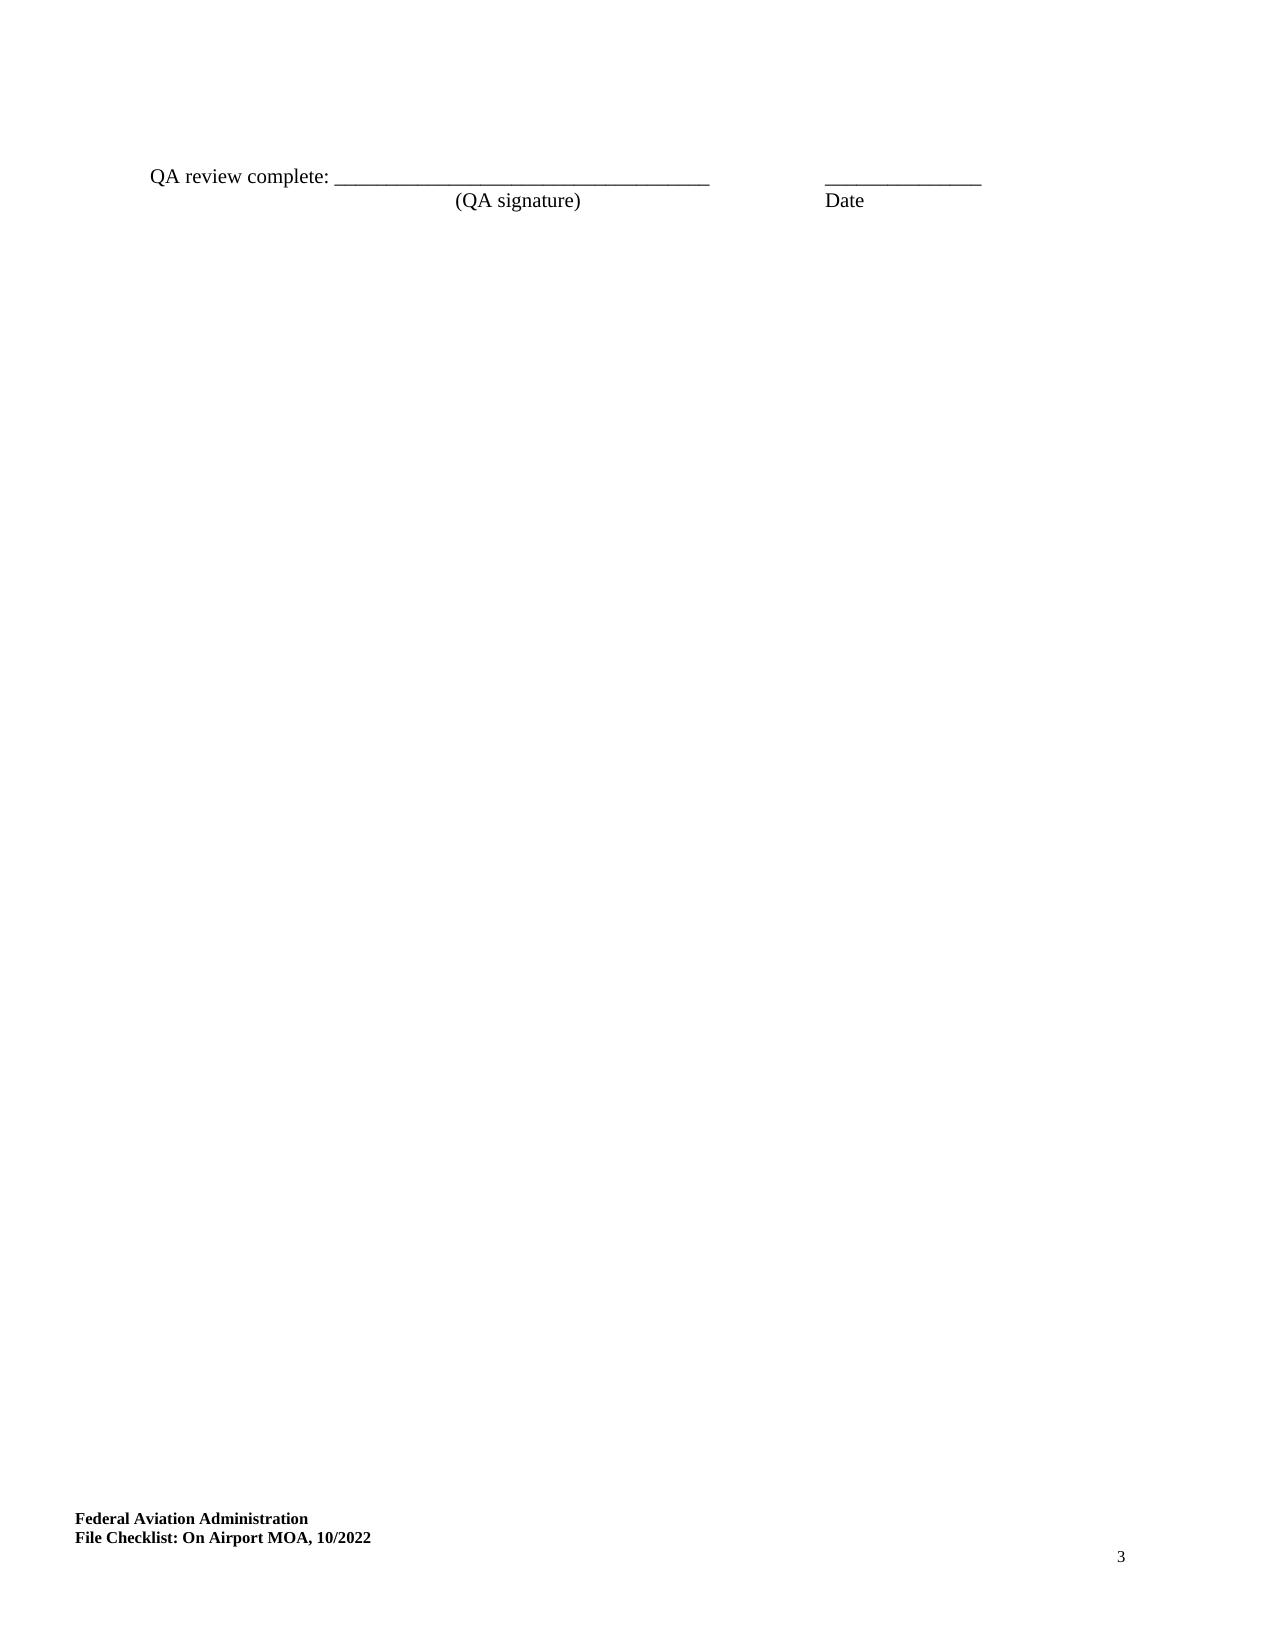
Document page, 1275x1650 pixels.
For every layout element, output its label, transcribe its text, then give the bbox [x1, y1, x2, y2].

text (QA signature) Date [150, 188, 1125, 212]
text QA review complete: ____________________________________ _______________ [150, 164, 1125, 188]
